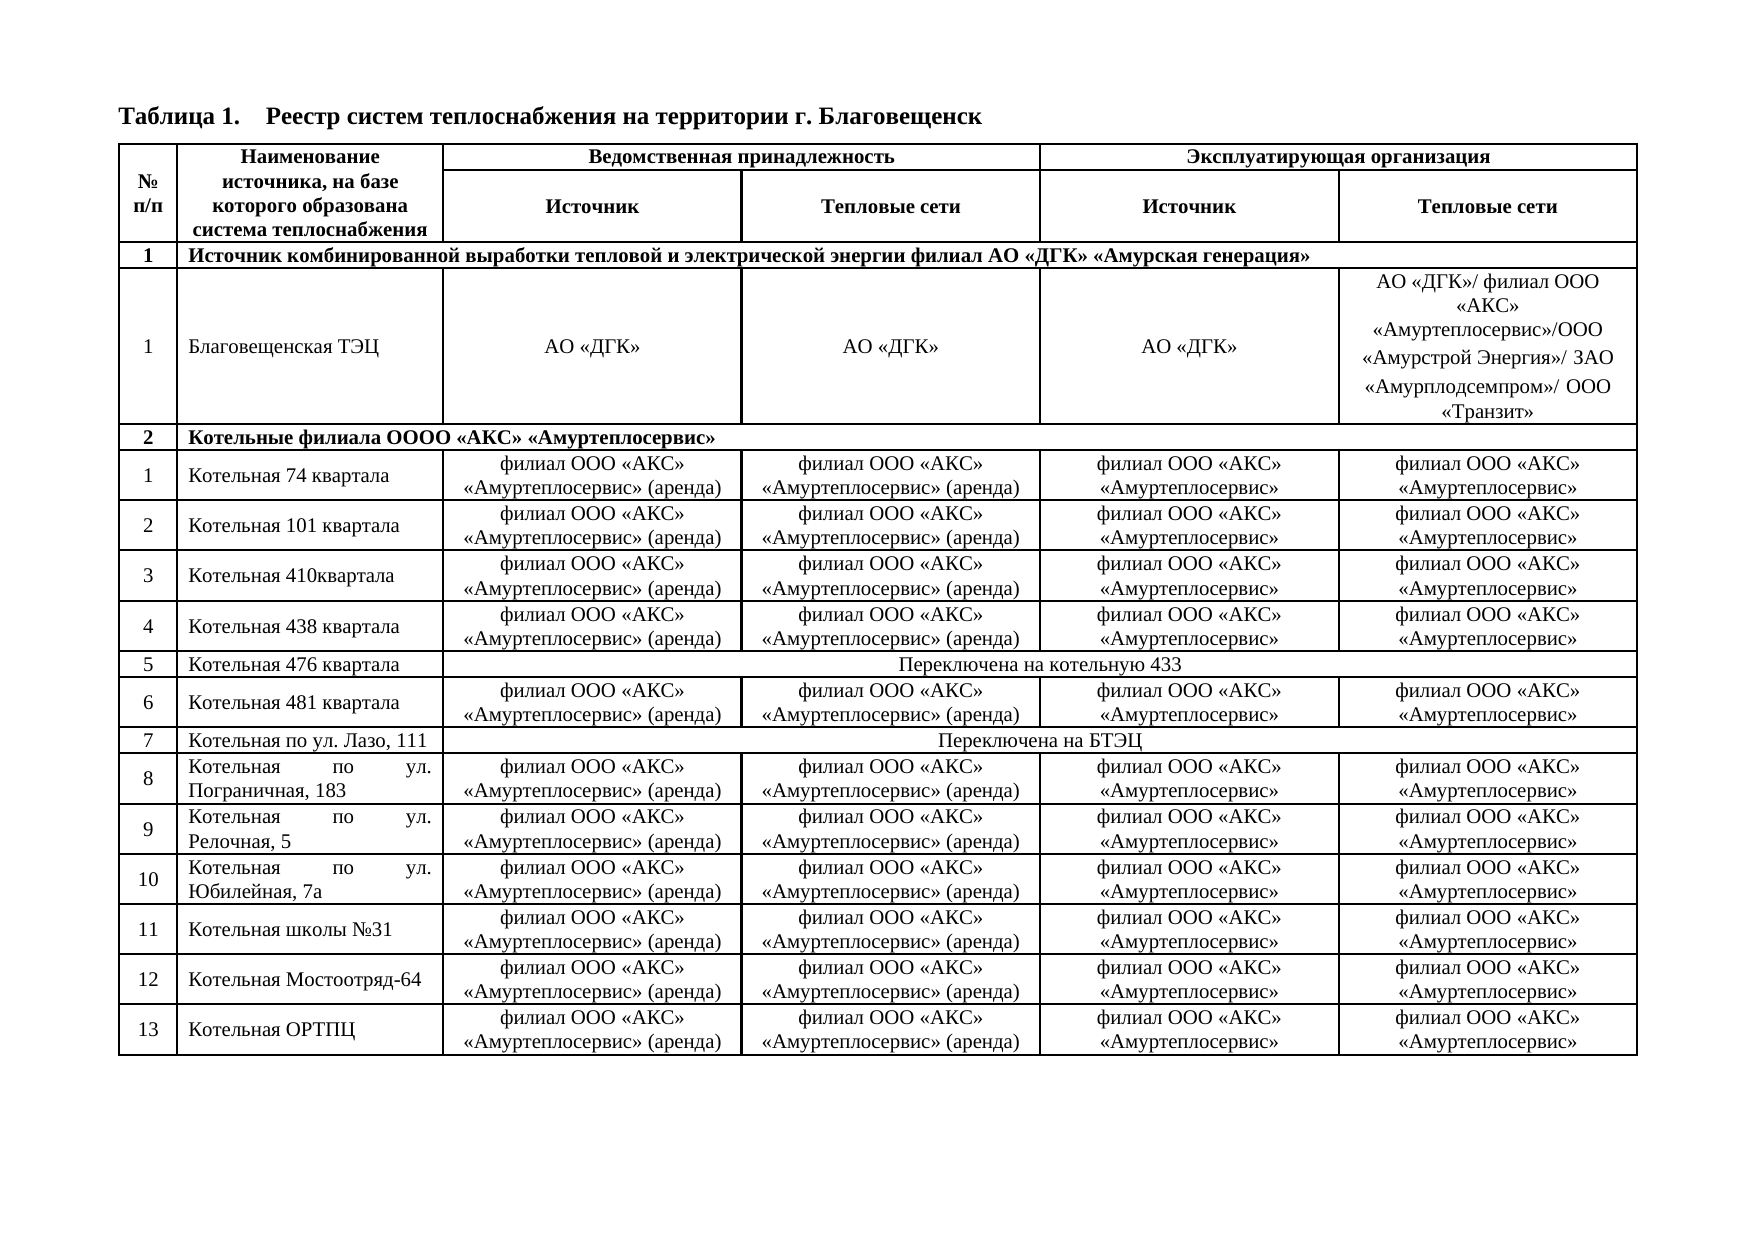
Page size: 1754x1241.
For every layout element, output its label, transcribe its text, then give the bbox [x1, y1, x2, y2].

table_cell филиал ООО «АКС» «Амуртеплосервис» (аренда) [743, 451, 1039, 499]
table_cell филиал ООО «АКС» «Амуртеплосервис» [1041, 754, 1338, 802]
table_cell Источник [1041, 171, 1338, 241]
table_cell 5 [120, 652, 176, 676]
table_cell филиал ООО «АКС» «Амуртеплосервис» [1340, 955, 1636, 1003]
table_cell филиал ООО «АКС» «Амуртеплосервис» (аренда) [444, 805, 740, 853]
table_cell филиал ООО «АКС» «Амуртеплосервис» [1340, 905, 1636, 953]
table_cell Котельная по ул. Релочная, 5 [178, 805, 442, 853]
table_cell филиал ООО «АКС» «Амуртеплосервис» (аренда) [743, 551, 1039, 599]
table_cell филиал ООО «АКС» «Амуртеплосервис» (аренда) [444, 1005, 740, 1053]
table_cell Котельная 410квартала [178, 551, 442, 599]
table_header № п/п [120, 145, 176, 241]
table_cell филиал ООО «АКС» «Амуртеплосервис» [1041, 551, 1338, 599]
table_cell филиал ООО «АКС» «Амуртеплосервис» [1041, 451, 1338, 499]
table_cell филиал ООО «АКС» «Амуртеплосервис» [1340, 678, 1636, 726]
table_cell филиал ООО «АКС» «Амуртеплосервис» [1041, 905, 1338, 953]
table_cell филиал ООО «АКС» «Амуртеплосервис» (аренда) [444, 678, 740, 726]
table_cell 10 [120, 855, 176, 903]
table_cell Котельная 481 квартала [178, 678, 442, 726]
list Реестр систем теплоснабжения на территории г. Благовещенск [118, 101, 1636, 130]
table_cell филиал ООО «АКС» «Амуртеплосервис» (аренда) [444, 754, 740, 802]
table_cell Котельная 438 квартала [178, 602, 442, 650]
table_cell АО «ДГК» [743, 269, 1039, 423]
table_cell филиал ООО «АКС» «Амуртеплосервис» [1041, 1005, 1338, 1053]
table_header Ведомственная принадлежность [444, 145, 1039, 168]
table_cell филиал ООО «АКС» «Амуртеплосервис» (аренда) [444, 955, 740, 1003]
table_cell филиал ООО «АКС» «Амуртеплосервис» [1041, 678, 1338, 726]
table_cell 1 [120, 243, 176, 267]
table_cell АО «ДГК» [444, 269, 740, 423]
table_cell филиал ООО «АКС» «Амуртеплосервис» [1340, 1005, 1636, 1053]
table_cell филиал ООО «АКС» «Амуртеплосервис» (аренда) [743, 905, 1039, 953]
table_cell АО «ДГК» [1041, 269, 1338, 423]
table_cell Котельная 476 квартала [178, 652, 442, 676]
table_cell Котельная 74 квартала [178, 451, 442, 499]
table_cell Тепловые сети [743, 171, 1039, 241]
table_cell филиал ООО «АКС» «Амуртеплосервис» [1041, 805, 1338, 853]
table_cell Источник [444, 171, 740, 241]
table_cell 11 [120, 905, 176, 953]
table_cell филиал ООО «АКС» «Амуртеплосервис» (аренда) [444, 551, 740, 599]
table_cell Источник комбинированной выработки тепловой и электрической энергии филиал АО «ДГК» «Амурская генерация» [178, 243, 1636, 267]
table_cell филиал ООО «АКС» «Амуртеплосервис» (аренда) [743, 805, 1039, 853]
table_cell филиал ООО «АКС» «Амуртеплосервис» (аренда) [444, 905, 740, 953]
table_cell филиал ООО «АКС» «Амуртеплосервис» (аренда) [444, 855, 740, 903]
table_cell филиал ООО «АКС» «Амуртеплосервис» [1340, 451, 1636, 499]
table_cell филиал ООО «АКС» «Амуртеплосервис» (аренда) [743, 955, 1039, 1003]
table_cell 13 [120, 1005, 176, 1053]
table_cell филиал ООО «АКС» «Амуртеплосервис» [1340, 855, 1636, 903]
table_cell 1 [120, 269, 176, 423]
table_cell филиал ООО «АКС» «Амуртеплосервис» (аренда) [743, 501, 1039, 549]
table_cell филиал ООО «АКС» «Амуртеплосервис» (аренда) [743, 754, 1039, 802]
table_cell 6 [120, 678, 176, 726]
table_cell Котельная Мостоотряд-64 [178, 955, 442, 1003]
table_cell Переключена на котельную 433 [444, 652, 1636, 676]
table_cell Тепловые сети [1340, 171, 1636, 241]
table_cell Котельная по ул. Пограничная, 183 [178, 754, 442, 802]
table_cell филиал ООО «АКС» «Амуртеплосервис» [1041, 602, 1338, 650]
table_cell филиал ООО «АКС» «Амуртеплосервис» [1340, 805, 1636, 853]
table_cell филиал ООО «АКС» «Амуртеплосервис» [1340, 551, 1636, 599]
table_cell филиал ООО «АКС» «Амуртеплосервис» (аренда) [743, 855, 1039, 903]
table_cell филиал ООО «АКС» «Амуртеплосервис» [1340, 501, 1636, 549]
table_cell 1 [120, 451, 176, 499]
table_cell филиал ООО «АКС» «Амуртеплосервис» (аренда) [743, 1005, 1039, 1053]
table_cell филиал ООО «АКС» «Амуртеплосервис» [1041, 855, 1338, 903]
table_cell Котельные филиала ОООО «АКС» «Амуртеплосервис» [178, 425, 1636, 449]
table_cell филиал ООО «АКС» «Амуртеплосервис» (аренда) [444, 501, 740, 549]
table_cell Котельная школы №31 [178, 905, 442, 953]
table_cell филиал ООО «АКС» «Амуртеплосервис» [1340, 754, 1636, 802]
table_header Наименование источника, на базе которого образована система теплоснабжения [178, 145, 442, 241]
table_cell филиал ООО «АКС» «Амуртеплосервис» (аренда) [444, 602, 740, 650]
table_cell 3 [120, 551, 176, 599]
table_cell 2 [120, 425, 176, 449]
table_cell Котельная по ул. Юбилейная, 7а [178, 855, 442, 903]
table_cell 2 [120, 501, 176, 549]
table_cell 4 [120, 602, 176, 650]
table_cell Переключена на БТЭЦ [444, 728, 1636, 752]
table_cell филиал ООО «АКС» «Амуртеплосервис» [1340, 602, 1636, 650]
table_cell филиал ООО «АКС» «Амуртеплосервис» [1041, 955, 1338, 1003]
table_cell филиал ООО «АКС» «Амуртеплосервис» (аренда) [743, 602, 1039, 650]
table_cell Котельная ОРТПЦ [178, 1005, 442, 1053]
table_cell АО «ДГК»/ филиал ООО «АКС» «Амуртеплосервис»/ООО «Амурстрой Энергия»/ ЗАО «Амурплодсемпром»/ ООО «Транзит» [1340, 269, 1636, 423]
table_cell 7 [120, 728, 176, 752]
table_header Эксплуатирующая организация [1041, 145, 1636, 168]
table_cell 12 [120, 955, 176, 1003]
table_cell Котельная по ул. Лазо, 111 [178, 728, 442, 752]
table_cell филиал ООО «АКС» «Амуртеплосервис» [1041, 501, 1338, 549]
table_cell Благовещенская ТЭЦ [178, 269, 442, 423]
table_cell 9 [120, 805, 176, 853]
table_cell филиал ООО «АКС» «Амуртеплосервис» (аренда) [743, 678, 1039, 726]
table_cell Котельная 101 квартала [178, 501, 442, 549]
table_cell 8 [120, 754, 176, 802]
table_cell филиал ООО «АКС» «Амуртеплосервис» (аренда) [444, 451, 740, 499]
